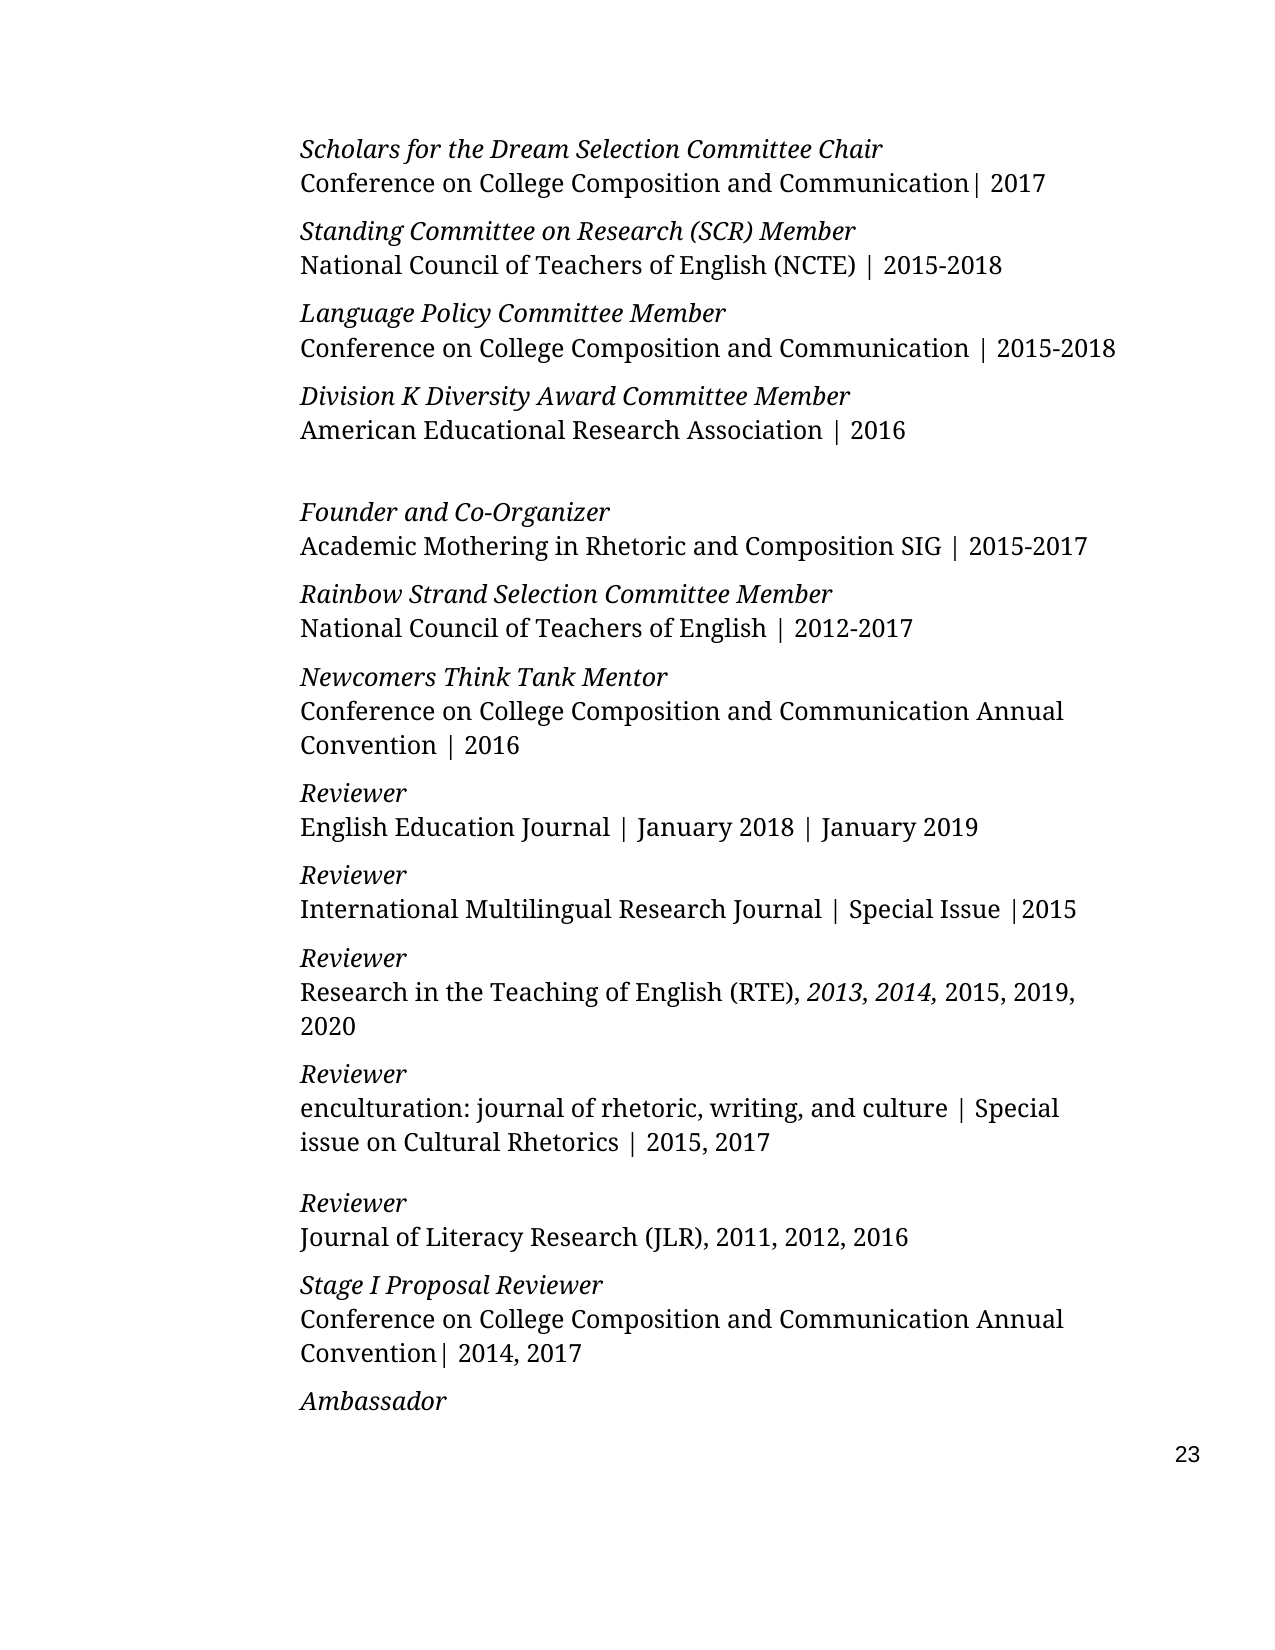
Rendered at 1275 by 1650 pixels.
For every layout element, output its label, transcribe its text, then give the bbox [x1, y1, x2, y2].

text International Multilingual Research Journal | Special Issue |2015 [300, 892, 1125, 926]
text Journal of Literacy Research (JLR), 2011, 2012, 2016 [300, 1219, 1125, 1253]
text Scholars for the Dream Selection Committee Chair [300, 132, 1125, 166]
text Standing Committee on Research (SCR) Member [300, 214, 1125, 248]
text English Education Journal | January 2018 | January 2019 [300, 810, 1125, 844]
text National Council of Teachers of English (NCTE) | 2015-2018 [300, 248, 1125, 282]
text Conference on College Composition and Communication| 2017 [300, 166, 1125, 200]
text Language Policy Committee Member [300, 296, 1125, 330]
text Conference on College Composition and Communication Annual Convention | 2016 [300, 693, 1125, 762]
text Stage I Proposal Reviewer [300, 1267, 1125, 1302]
text Reviewer [300, 1057, 1125, 1091]
text Founder and Co-Organizer [300, 495, 1125, 529]
text Conference on College Composition and Communication | 2015-2018 [300, 330, 1125, 364]
text Research in the Teaching of English (RTE), 2013, 2014, 2015, 2019, 2020 [300, 974, 1125, 1042]
text Division K Diversity Award Committee Member [300, 378, 1125, 412]
text Reviewer [300, 940, 1125, 974]
text Reviewer [300, 1185, 1125, 1219]
text Academic Mothering in Rhetoric and Composition SIG | 2015-2017 [300, 529, 1125, 563]
text Newcomers Think Tank Mentor [300, 659, 1125, 693]
text enculturation: journal of rhetoric, writing, and culture | Special issue on Cultural Rhetorics | 2015, 2017 [300, 1091, 1125, 1159]
text Reviewer [300, 858, 1125, 892]
text Conference on College Composition and Communication Annual Convention| 2014, 2017 [300, 1302, 1125, 1370]
text Reviewer [300, 776, 1125, 810]
text Rainbow Strand Selection Committee Member [300, 577, 1125, 611]
text National Council of Teachers of English | 2012-2017 [300, 611, 1125, 645]
text American Educational Research Association | 2016 [300, 412, 1125, 481]
text Ambassador [300, 1384, 1125, 1418]
